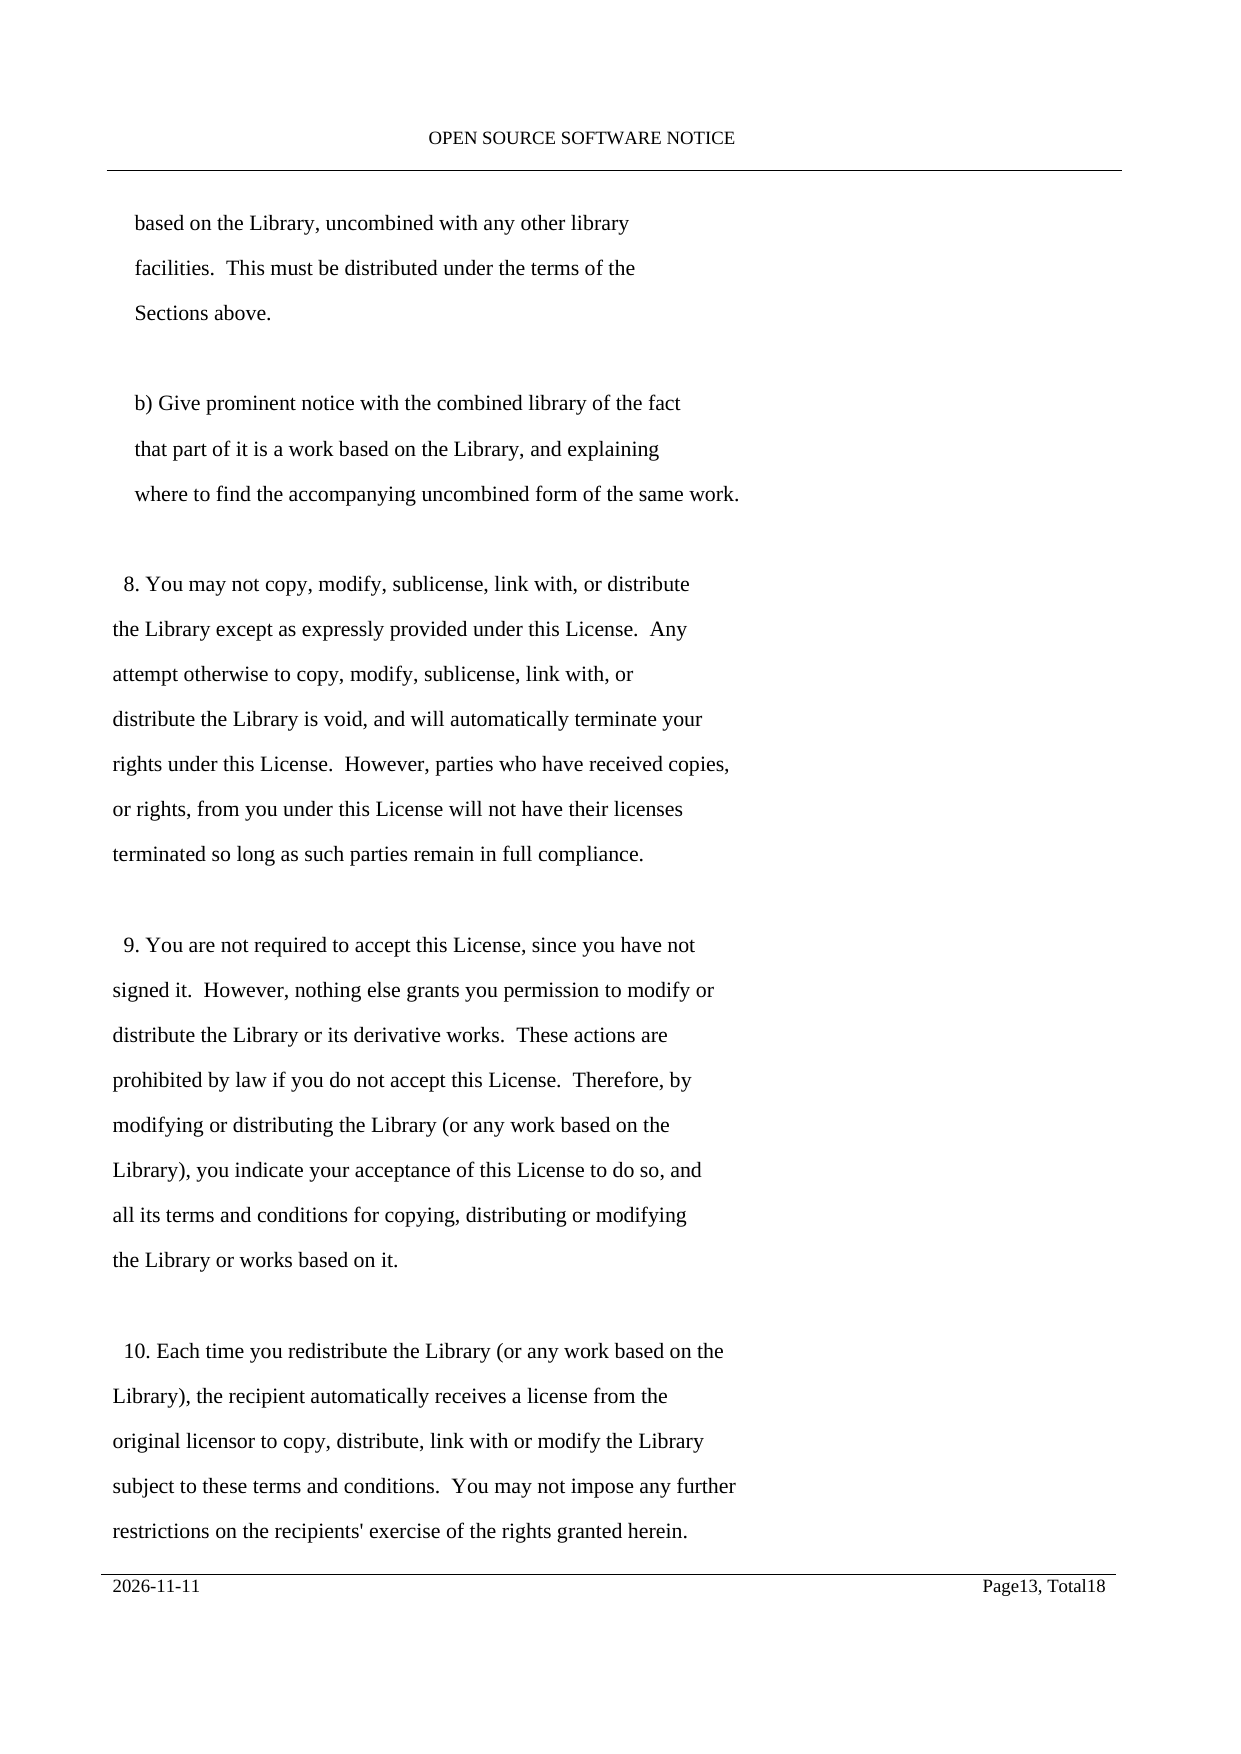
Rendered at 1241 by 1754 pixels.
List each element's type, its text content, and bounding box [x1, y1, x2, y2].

text prohibited by law if you do not accept this License. Therefore, by [112, 1063, 1128, 1096]
text that part of it is a work based on the Library, and explaining [112, 432, 1128, 464]
text or rights, from you under this License will not have their licenses [112, 793, 1128, 825]
text Library), the recipient automatically receives a license from the [112, 1379, 1128, 1412]
text modifying or distributing the Library (or any work based on the [112, 1108, 1128, 1141]
text original licensor to copy, distribute, link with or modify the Library [112, 1424, 1128, 1457]
text restrictions on the recipients' exercise of the rights granted herein. [112, 1514, 1128, 1547]
text distribute the Library is void, and will automatically terminate your [112, 702, 1128, 735]
text terminated so long as such parties remain in full compliance. [112, 838, 1128, 870]
text attempt otherwise to copy, modify, sublicense, link with, or [112, 657, 1128, 690]
text based on the Library, uncombined with any other library [112, 206, 1128, 239]
text distribute the Library or its derivative works. These actions are [112, 1018, 1128, 1051]
text 10. Each time you redistribute the Library (or any work based on the [112, 1334, 1128, 1366]
text 9. You are not required to accept this License, since you have not [112, 928, 1128, 961]
text the Library except as expressly provided under this License. Any [112, 612, 1128, 645]
text all its terms and conditions for copying, distributing or modifying [112, 1199, 1128, 1231]
text where to find the accompanying uncombined form of the same work. [112, 477, 1128, 509]
text Sections above. [112, 297, 1128, 329]
text subject to these terms and conditions. You may not impose any further [112, 1469, 1128, 1502]
text signed it. However, nothing else grants you permission to modify or [112, 973, 1128, 1006]
text Library), you indicate your acceptance of this License to do so, and [112, 1153, 1128, 1186]
text the Library or works based on it. [112, 1244, 1128, 1276]
text b) Give prominent notice with the combined library of the fact [112, 387, 1128, 419]
text facilities. This must be distributed under the terms of the [112, 251, 1128, 284]
text 8. You may not copy, modify, sublicense, link with, or distribute [112, 567, 1128, 600]
text rights under this License. However, parties who have received copies, [112, 748, 1128, 780]
